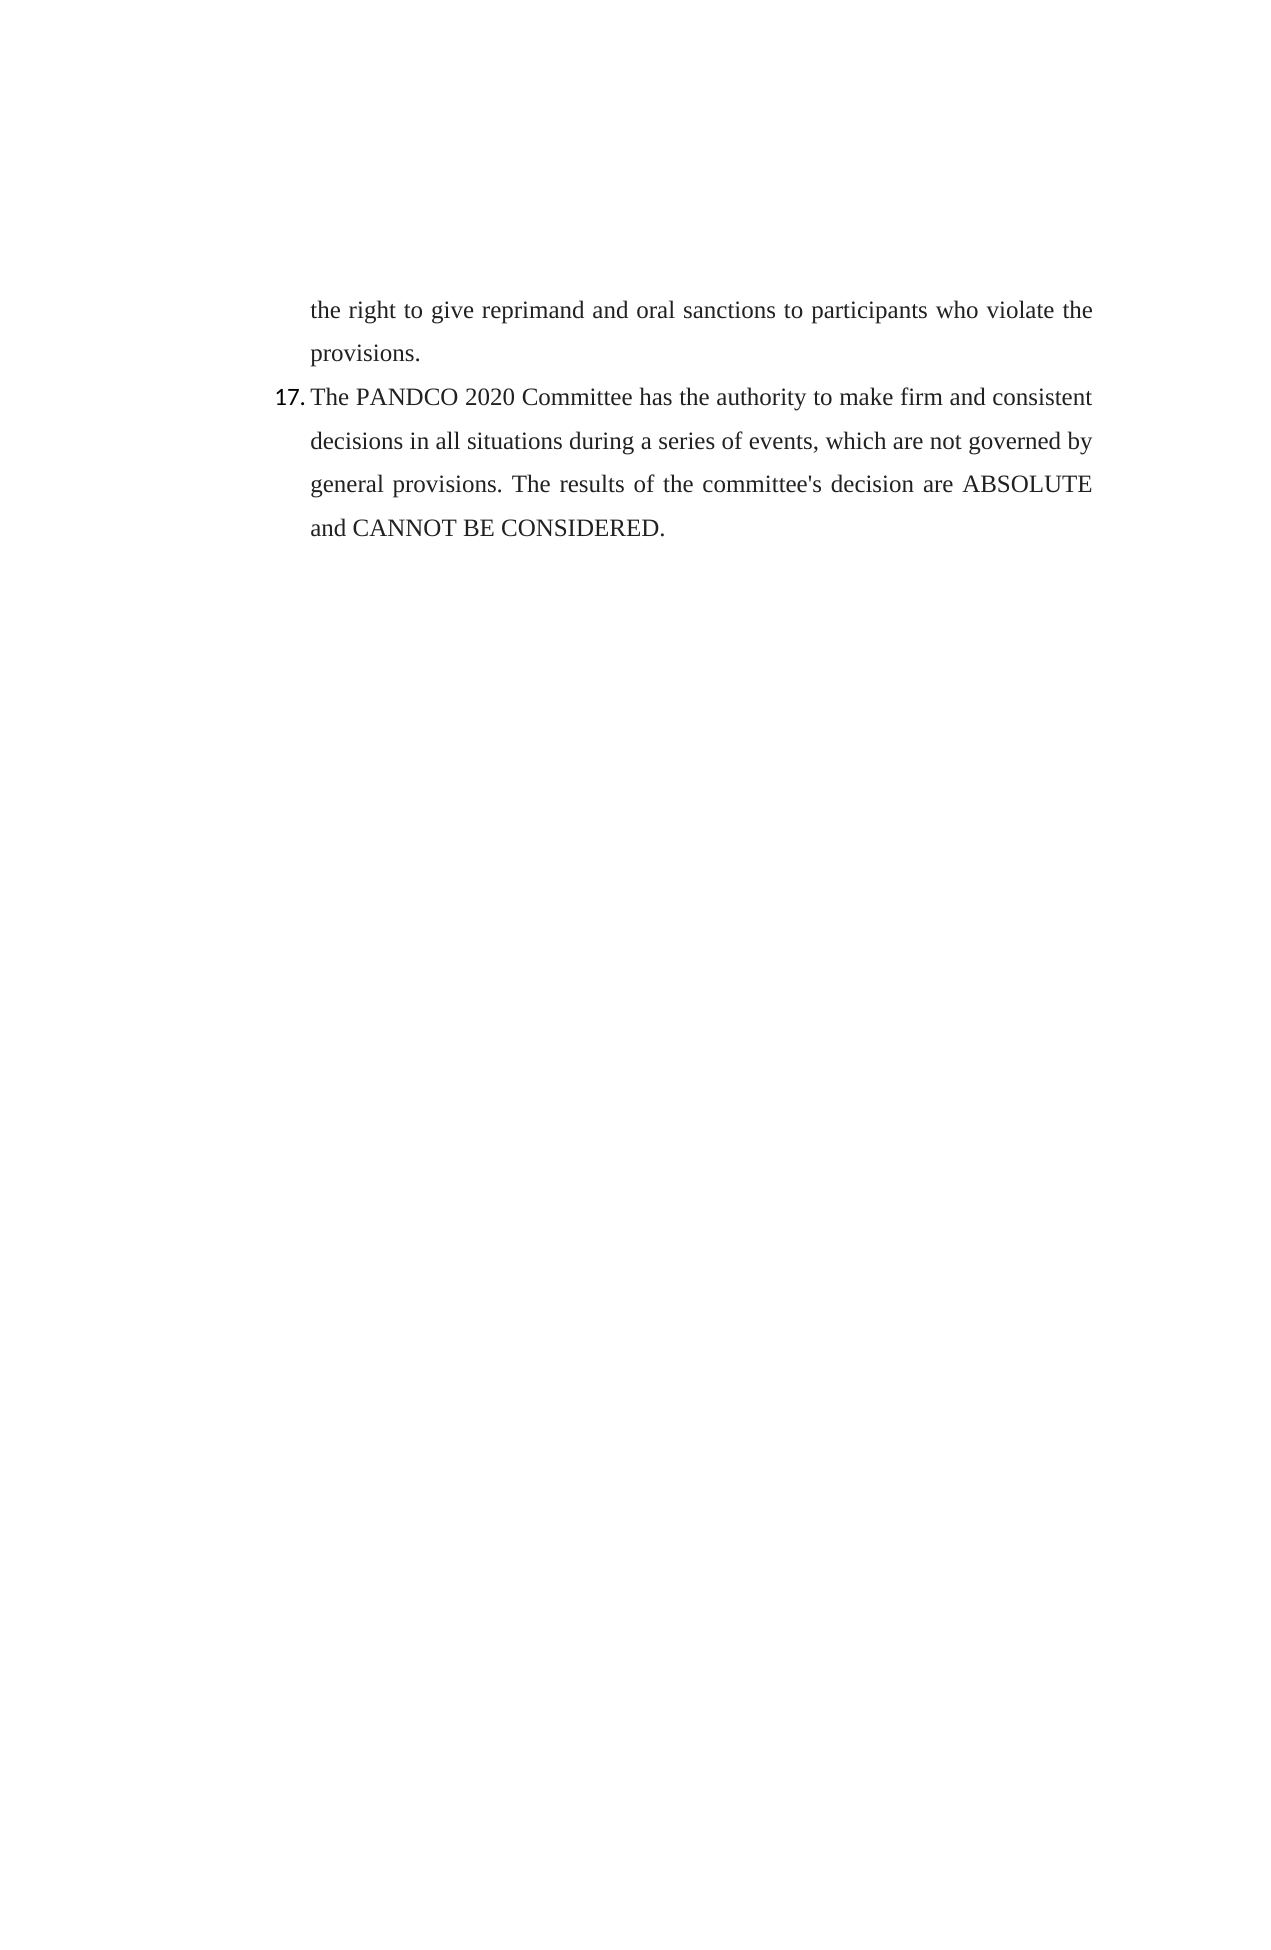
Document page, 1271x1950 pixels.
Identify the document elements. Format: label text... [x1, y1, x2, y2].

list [274, 295, 1094, 367]
list The PANDCO 2020 Committee has the authority to make firm and consistent decisions in all situations during a series of events, which are not governed by general provisions. The results of the committee's decision are ABSOLUTE and CANNOT BE CONSIDERED. [274, 382, 1094, 541]
